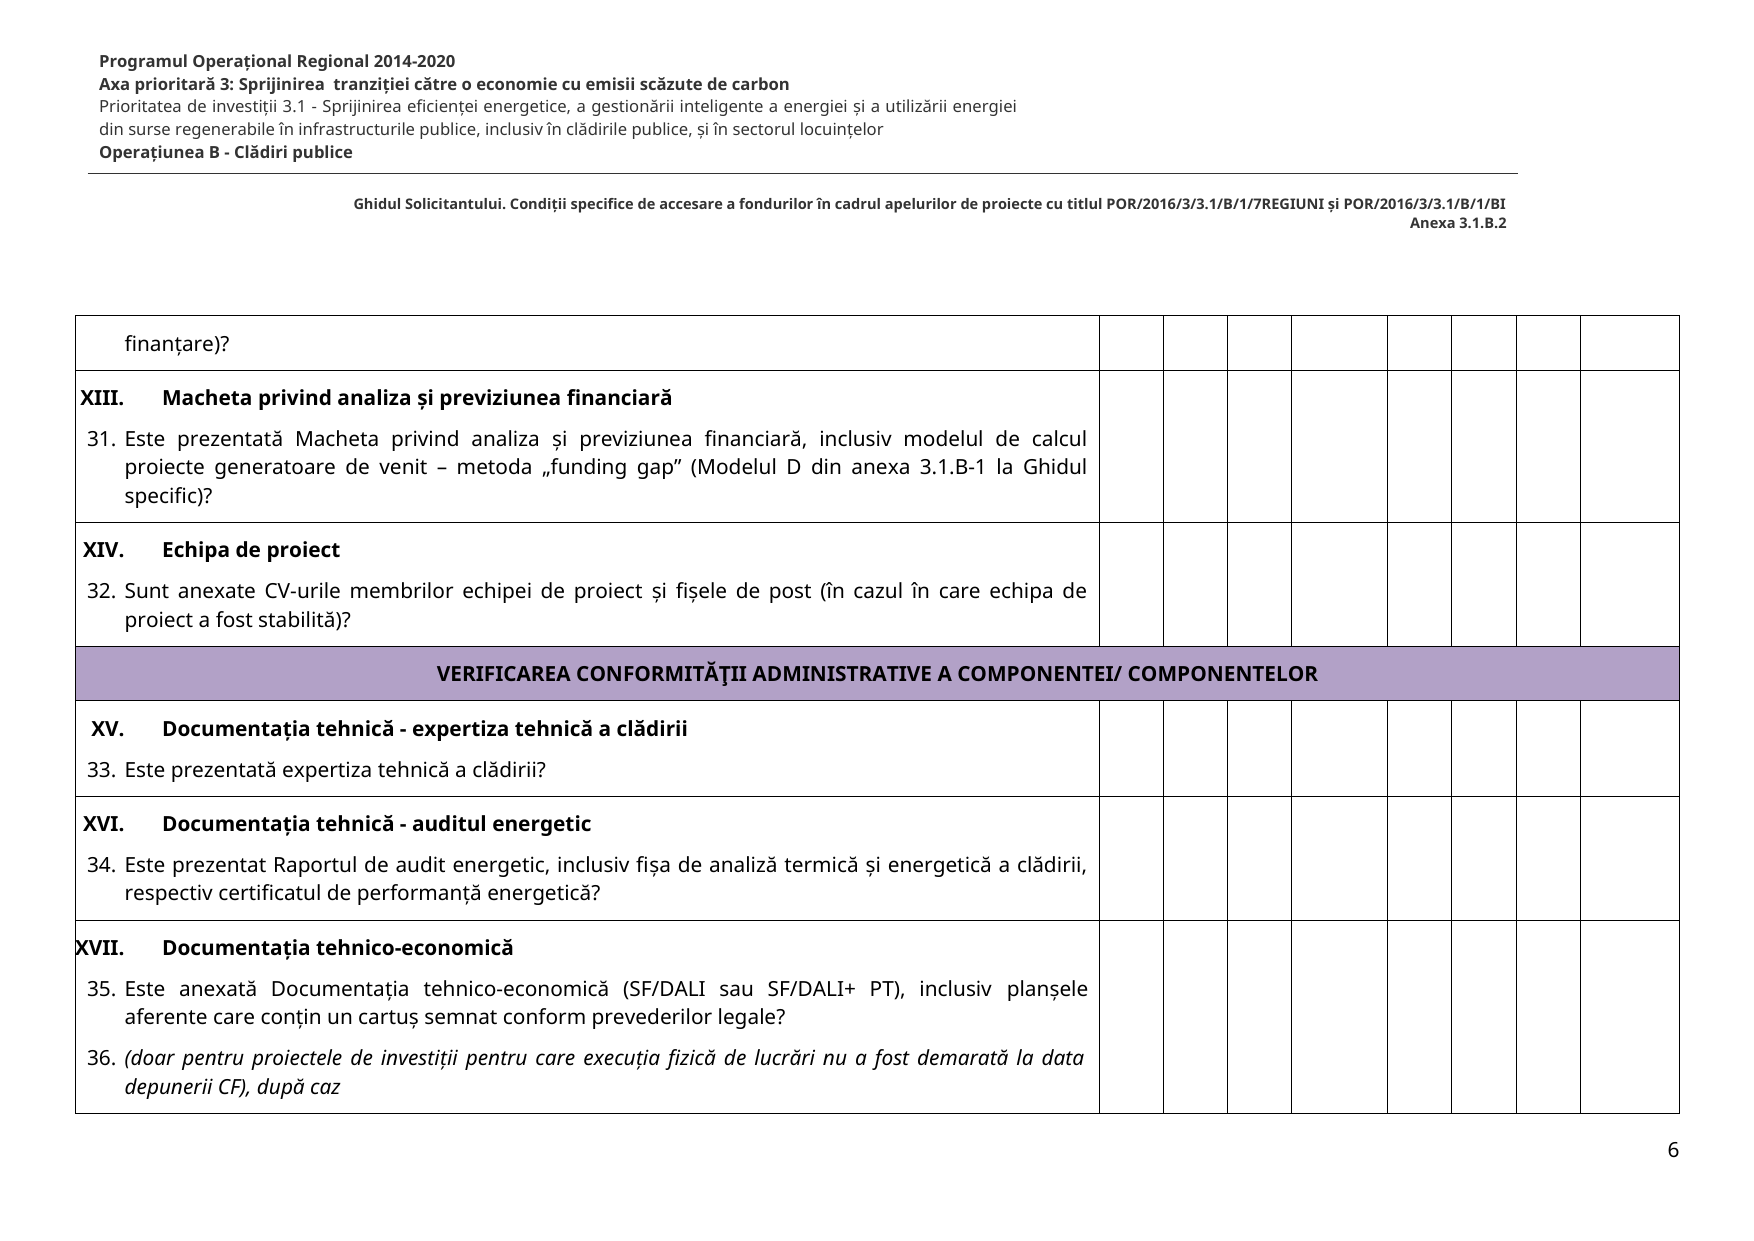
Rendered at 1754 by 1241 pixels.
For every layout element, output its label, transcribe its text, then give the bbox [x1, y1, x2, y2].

table_cell [1581, 797, 1679, 919]
table_cell [1517, 797, 1580, 919]
table_cell Documentația tehnică - expertiza tehnică a clădirii Este prezentată expertiza tehnică a clădirii? [76, 701, 1099, 796]
table_cell [1292, 701, 1387, 796]
table_cell [1517, 371, 1580, 522]
table_cell [1292, 797, 1387, 919]
table_cell [1228, 921, 1291, 1113]
table_cell [1452, 797, 1516, 919]
table_cell [1388, 316, 1451, 369]
table_cell [1100, 797, 1163, 919]
table_cell Macheta privind analiza şi previziunea financiară Este prezentată Macheta privind analiza şi previziunea financiară, inclusiv modelul de calcul proiecte generatoare de venit – metoda „funding gap” (Modelul D din anexa 3.1.B-1 la Ghidul specific)? [76, 371, 1099, 522]
table_cell [1164, 523, 1227, 646]
table_cell [1292, 523, 1387, 646]
table_cell [1228, 316, 1291, 369]
table_cell [1292, 921, 1387, 1113]
table_cell [1517, 523, 1580, 646]
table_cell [76, 921, 1099, 1113]
table_cell [1581, 921, 1679, 1113]
table_cell [1388, 701, 1451, 796]
table_cell [1452, 316, 1516, 369]
table_cell Documentația tehnică - auditul energetic Este prezentat Raportul de audit energetic, inclusiv fişa de analiză termică şi energetică a clădirii, respectiv certificatul de performanţă energetică? [76, 797, 1099, 919]
table_cell [1292, 316, 1387, 369]
table_cell [1452, 523, 1516, 646]
table_cell [1100, 701, 1163, 796]
table_cell [1388, 371, 1451, 522]
table_cell [1100, 371, 1163, 522]
table_cell [1292, 371, 1387, 522]
table_cell VERIFICAREA CONFORMITĂŢII ADMINISTRATIVE A COMPONENTEI/ COMPONENTELOR [76, 647, 1679, 700]
table_cell [1164, 797, 1227, 919]
table_cell [1388, 523, 1451, 646]
table_cell [1388, 921, 1451, 1113]
table_cell [1164, 371, 1227, 522]
table_cell [1164, 921, 1227, 1113]
table_cell [1100, 523, 1163, 646]
table_cell [1164, 316, 1227, 369]
table_cell [1581, 523, 1679, 646]
table_cell [1228, 797, 1291, 919]
table_cell [1452, 701, 1516, 796]
table_cell [1581, 316, 1679, 369]
table_cell [1388, 797, 1451, 919]
table_cell [1452, 371, 1516, 522]
table_cell [1100, 921, 1163, 1113]
table_cell [1581, 701, 1679, 796]
table_cell [1581, 371, 1679, 522]
table_cell [1517, 701, 1580, 796]
table_cell [1228, 523, 1291, 646]
table_cell [1100, 316, 1163, 369]
table_cell Echipa de proiect Sunt anexate CV-urile membrilor echipei de proiect şi fişele de post (în cazul în care echipa de proiect a fost stabilită)? [76, 523, 1099, 646]
table_cell [1164, 701, 1227, 796]
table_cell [76, 316, 1099, 369]
table_cell [1517, 316, 1580, 369]
table_cell [1517, 921, 1580, 1113]
table_cell [1228, 701, 1291, 796]
table_cell [1452, 921, 1516, 1113]
table_cell [1228, 371, 1291, 522]
